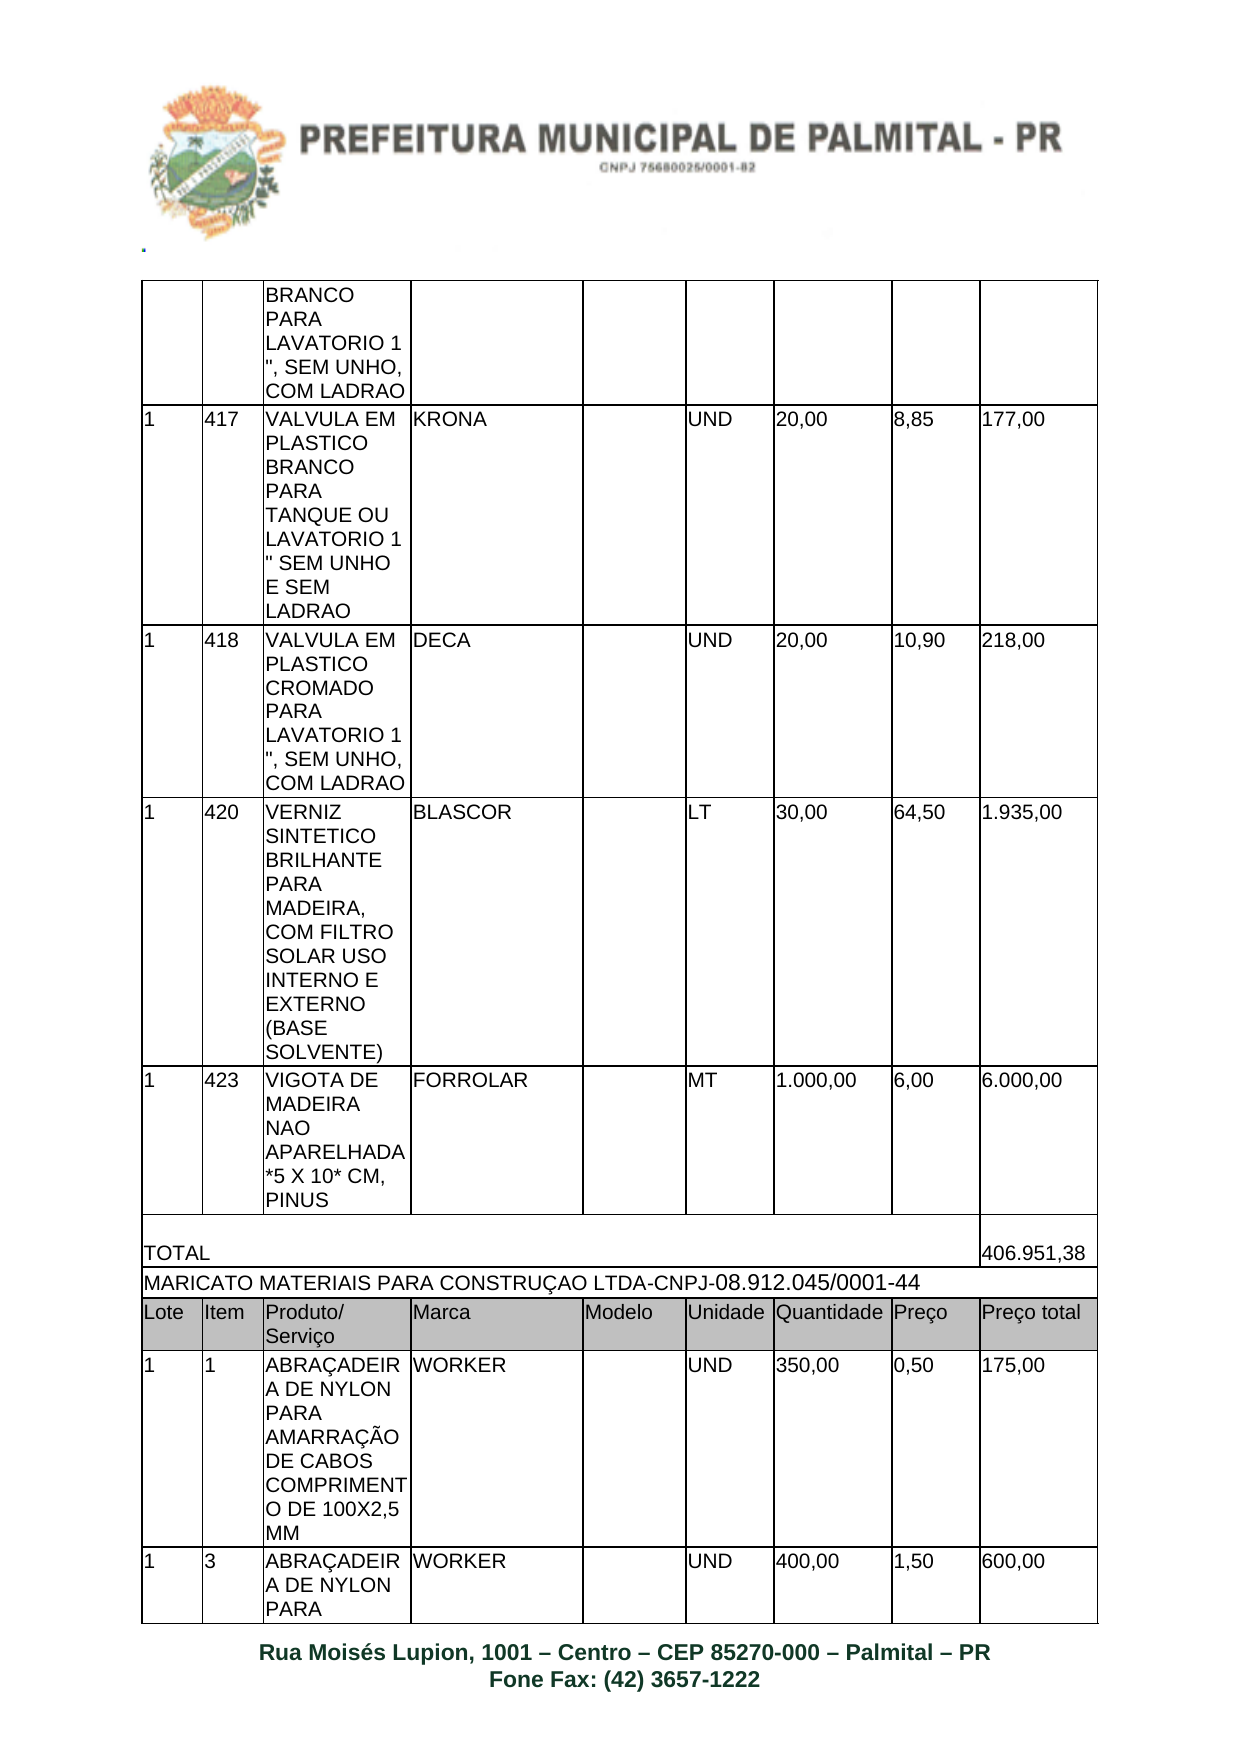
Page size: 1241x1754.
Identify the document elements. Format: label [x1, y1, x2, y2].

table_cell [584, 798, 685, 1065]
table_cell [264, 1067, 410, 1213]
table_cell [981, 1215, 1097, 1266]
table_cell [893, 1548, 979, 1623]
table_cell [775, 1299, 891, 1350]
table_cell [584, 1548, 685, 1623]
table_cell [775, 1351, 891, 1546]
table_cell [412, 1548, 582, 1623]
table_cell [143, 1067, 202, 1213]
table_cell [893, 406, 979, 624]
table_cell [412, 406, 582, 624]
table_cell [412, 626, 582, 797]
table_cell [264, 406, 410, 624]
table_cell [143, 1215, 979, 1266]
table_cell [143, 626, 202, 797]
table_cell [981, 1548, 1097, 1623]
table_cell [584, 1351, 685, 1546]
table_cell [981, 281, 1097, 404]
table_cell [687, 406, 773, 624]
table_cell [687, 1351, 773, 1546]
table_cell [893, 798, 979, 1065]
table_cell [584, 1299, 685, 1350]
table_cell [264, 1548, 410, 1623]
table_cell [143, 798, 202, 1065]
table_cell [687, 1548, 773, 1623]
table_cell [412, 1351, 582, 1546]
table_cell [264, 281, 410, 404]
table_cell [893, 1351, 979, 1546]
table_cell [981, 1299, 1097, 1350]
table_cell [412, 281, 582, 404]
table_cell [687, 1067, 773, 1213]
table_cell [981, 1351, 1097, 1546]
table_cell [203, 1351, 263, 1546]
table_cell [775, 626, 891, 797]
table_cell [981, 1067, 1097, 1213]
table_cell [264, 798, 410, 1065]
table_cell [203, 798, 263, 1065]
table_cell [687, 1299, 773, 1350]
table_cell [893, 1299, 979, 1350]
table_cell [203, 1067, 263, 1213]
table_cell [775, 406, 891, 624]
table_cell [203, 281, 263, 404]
picture [141, 75, 1088, 252]
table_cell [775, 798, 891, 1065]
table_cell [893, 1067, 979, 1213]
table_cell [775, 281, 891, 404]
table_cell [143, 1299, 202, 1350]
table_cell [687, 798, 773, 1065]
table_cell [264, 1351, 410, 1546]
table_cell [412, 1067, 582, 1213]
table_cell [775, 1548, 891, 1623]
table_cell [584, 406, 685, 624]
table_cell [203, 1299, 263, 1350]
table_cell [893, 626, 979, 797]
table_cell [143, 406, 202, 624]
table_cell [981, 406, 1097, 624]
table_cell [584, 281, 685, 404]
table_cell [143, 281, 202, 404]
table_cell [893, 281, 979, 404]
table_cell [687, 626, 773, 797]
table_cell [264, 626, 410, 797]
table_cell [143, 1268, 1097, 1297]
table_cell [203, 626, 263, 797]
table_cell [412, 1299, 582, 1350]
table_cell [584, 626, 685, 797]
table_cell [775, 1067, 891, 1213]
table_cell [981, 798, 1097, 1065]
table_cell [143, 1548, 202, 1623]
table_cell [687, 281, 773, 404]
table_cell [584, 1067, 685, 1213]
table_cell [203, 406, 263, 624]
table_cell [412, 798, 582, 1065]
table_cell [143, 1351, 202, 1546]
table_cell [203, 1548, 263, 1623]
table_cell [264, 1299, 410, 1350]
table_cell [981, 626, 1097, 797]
